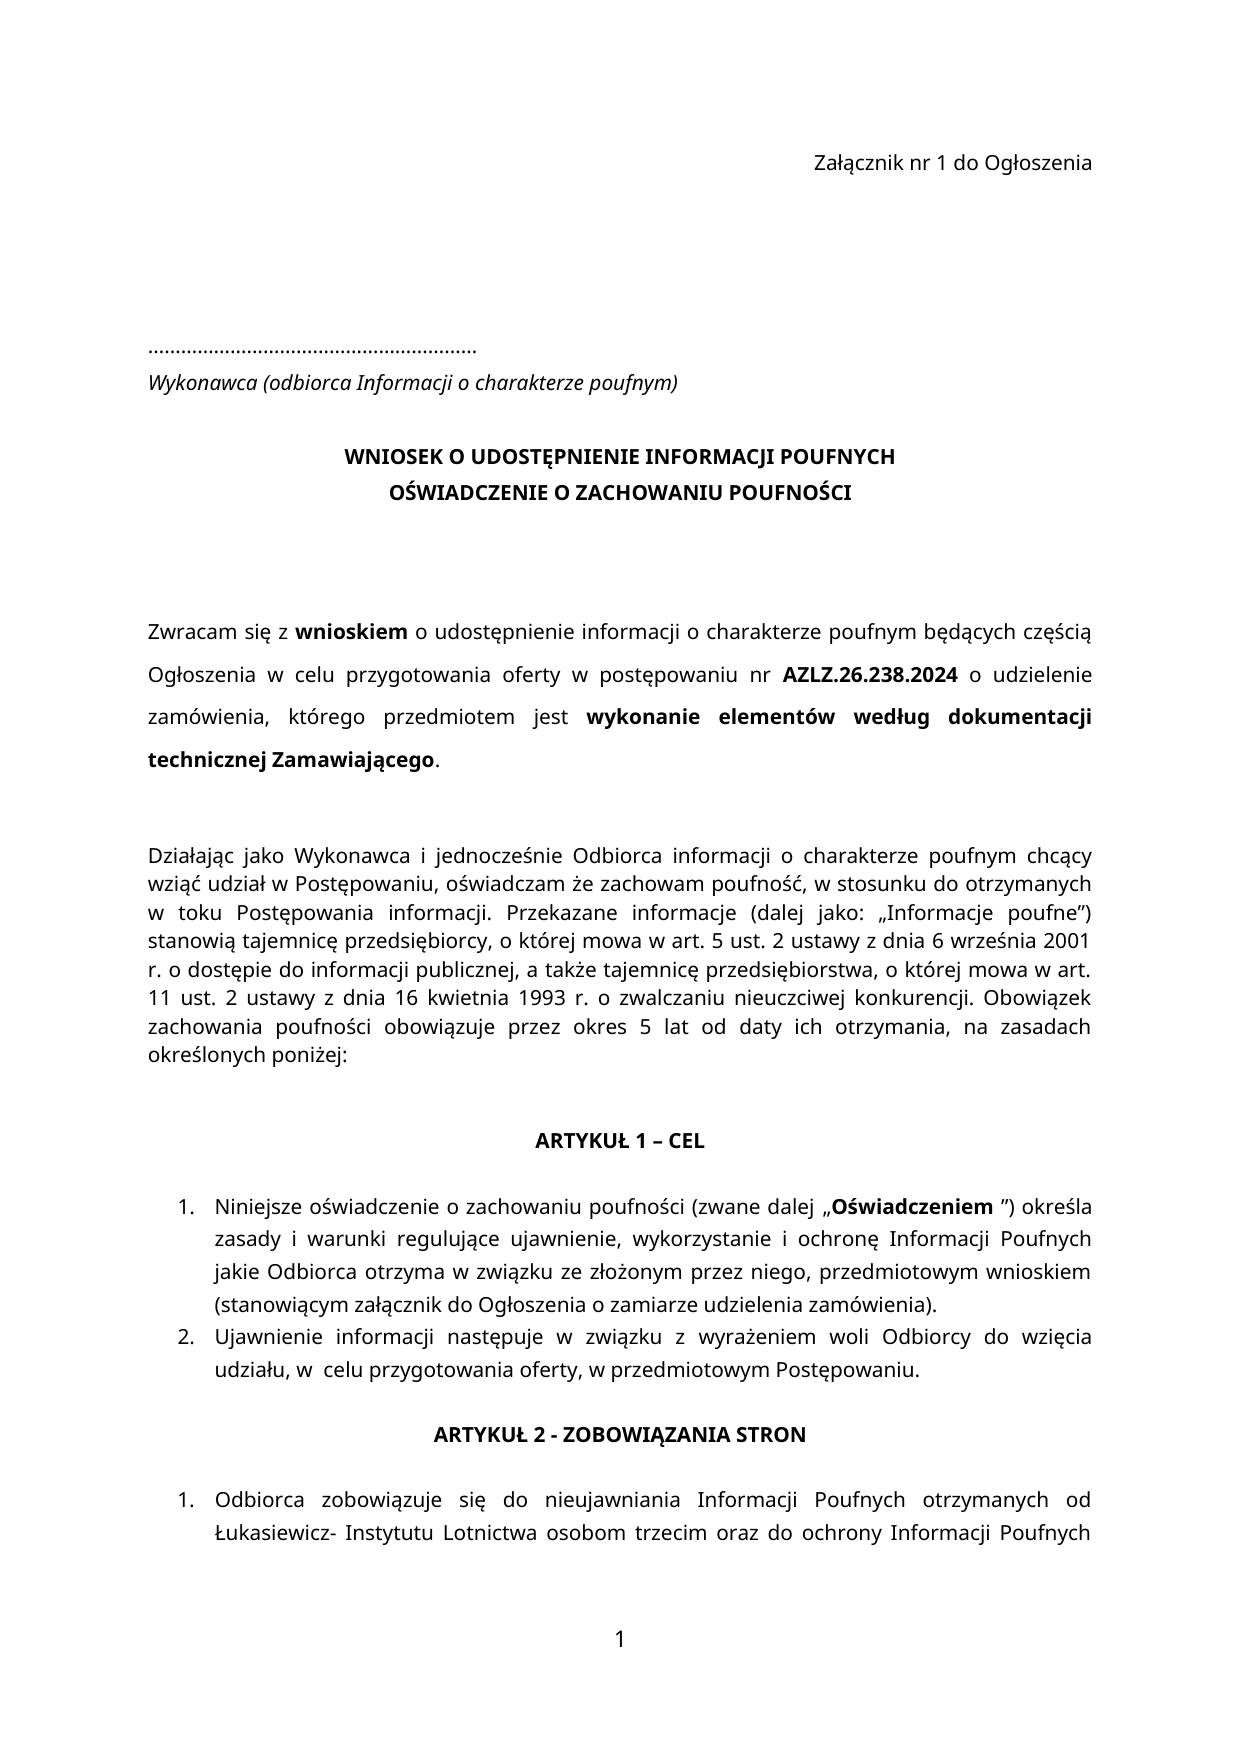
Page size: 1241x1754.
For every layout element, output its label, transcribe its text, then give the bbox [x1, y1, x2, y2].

text …………………………………………………… [148, 331, 1093, 360]
list Ujawnienie informacji następuje w związku z wyrażeniem woli Odbiorcy do wzięcia udziału, w celu przygotowania oferty, w przedmiotowym Postępowaniu. [177, 1322, 1093, 1383]
text WNIOSEK O UDOSTĘPNIENIE INFORMACJI POUFNYCH [148, 442, 1093, 470]
text ARTYKUŁ 2 - ZOBOWIĄZANIA STRON [148, 1420, 1093, 1448]
text Wykonawca (odbiorca Informacji o charakterze poufnym) [148, 368, 1093, 397]
text Działając jako Wykonawca i jednocześnie Odbiorca informacji o charakterze poufnym chcący wziąć udział w Postępowaniu, oświadczam że zachowam poufność, w stosunku do otrzymanych w toku Postępowania informacji. Przekazane informacje (dalej jako: „Informacje poufne”) stanowią tajemnicę przedsiębiorcy, o której mowa w art. 5 ust. 2 ustawy z dnia 6 września 2001 r. o dostępie do informacji publicznej, a także tajemnicę przedsiębiorstwa, o której mowa w art. 11 ust. 2 ustawy z dnia 16 kwietnia 1993 r. o zwalczaniu nieuczciwej konkurencji. Obowiązek zachowania poufności obowiązuje przez okres 5 lat od daty ich otrzymania, na zasadach określonych poniżej: [148, 841, 1093, 1069]
text Załącznik nr 1 do Ogłoszenia [148, 148, 1093, 176]
text Zwracam się z wnioskiem o udostępnienie informacji o charakterze poufnym będących częścią Ogłoszenia w celu przygotowania oferty w postępowaniu nr AZLZ.26.238.2024 o udzielenie zamówienia, którego przedmiotem jest wykonanie elementów według dokumentacji technicznej Zamawiającego. [148, 617, 1093, 773]
list Niniejsze oświadczenie o zachowaniu poufności (zwane dalej „Oświadczeniem ”) określa zasady i warunki regulujące ujawnienie, wykorzystanie i ochronę Informacji Poufnych jakie Odbiorca otrzyma w związku ze złożonym przez niego, przedmiotowym wnioskiem (stanowiącym załącznik do Ogłoszenia o zamiarze udzielenia zamówienia). [177, 1192, 1093, 1318]
text OŚWIADCZENIE O ZACHOWANIU POUFNOŚCI [148, 478, 1093, 507]
text ARTYKUŁ 1 – CEL [148, 1127, 1093, 1155]
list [177, 1485, 1093, 1546]
